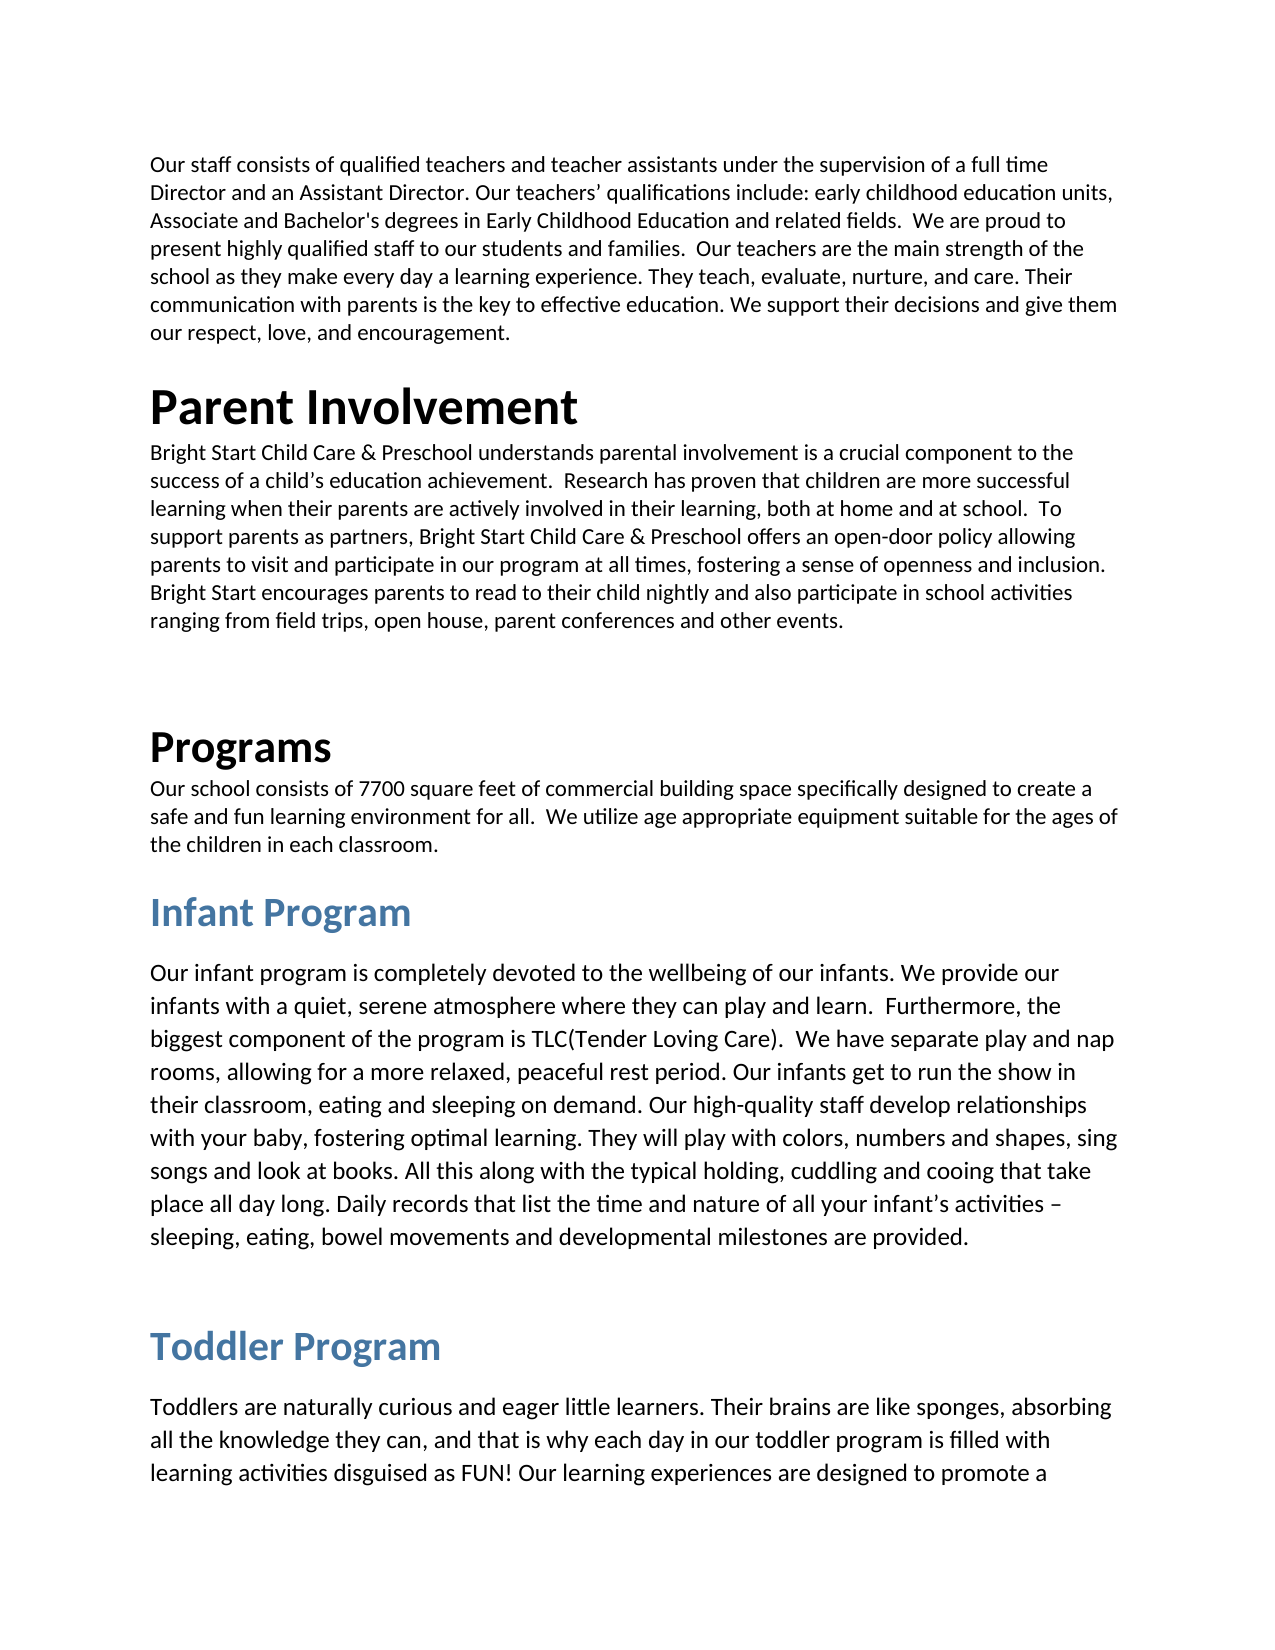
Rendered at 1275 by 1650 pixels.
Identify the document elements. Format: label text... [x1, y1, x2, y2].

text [150, 1392, 1125, 1488]
text Toddler Program [150, 1320, 1125, 1371]
text Our school consists of 7700 square feet of commercial building space specifically designed to create a safe and fun learning environment for all. We utilize age appropriate equipment suitable for the ages of the children in each classroom. [150, 774, 1125, 858]
text Infant Program [150, 886, 1125, 937]
text Our staff consists of qualified teachers and teacher assistants under the supervision of a full time Director and an Assistant Director. Our teachers’ qualifications include: early childhood education units, Associate and Bachelor's degrees in Early Childhood Education and related fields. We are proud to present highly qualified staff to our students and families. Our teachers are the main strength of the school as they make every day a learning experience. They teach, evaluate, nurture, and care. Their communication with parents is the key to effective education. We support their decisions and give them our respect, love, and encouragement. [150, 150, 1125, 346]
text Programs [150, 718, 1125, 774]
text Our infant program is completely devoted to the wellbeing of our infants. We provide our infants with a quiet, serene atmosphere where they can play and learn. Furthermore, the biggest component of the program is TLC(Tender Loving Care). We have separate play and nap rooms, allowing for a more relaxed, peaceful rest period. Our infants get to run the show in their classroom, eating and sleeping on demand. Our high-quality staff develop relationships with your baby, fostering optimal learning. They will play with colors, numbers and shapes, sing songs and look at books. All this along with the typical holding, cuddling and cooing that take place all day long. Daily records that list the time and nature of all your infant’s activities – sleeping, eating, bowel movements and developmental milestones are provided. [150, 957, 1125, 1251]
text Bright Start Child Care & Preschool understands parental involvement is a crucial component to the success of a child’s education achievement. Research has proven that children are more successful learning when their parents are actively involved in their learning, both at home and at school. To support parents as partners, Bright Start Child Care & Preschool offers an open-door policy allowing parents to visit and participate in our program at all times, fostering a sense of openness and inclusion. Bright Start encourages parents to read to their child nightly and also participate in school activities ranging from field trips, open house, parent conferences and other events. [150, 438, 1125, 634]
text Parent Involvement [150, 374, 1125, 438]
